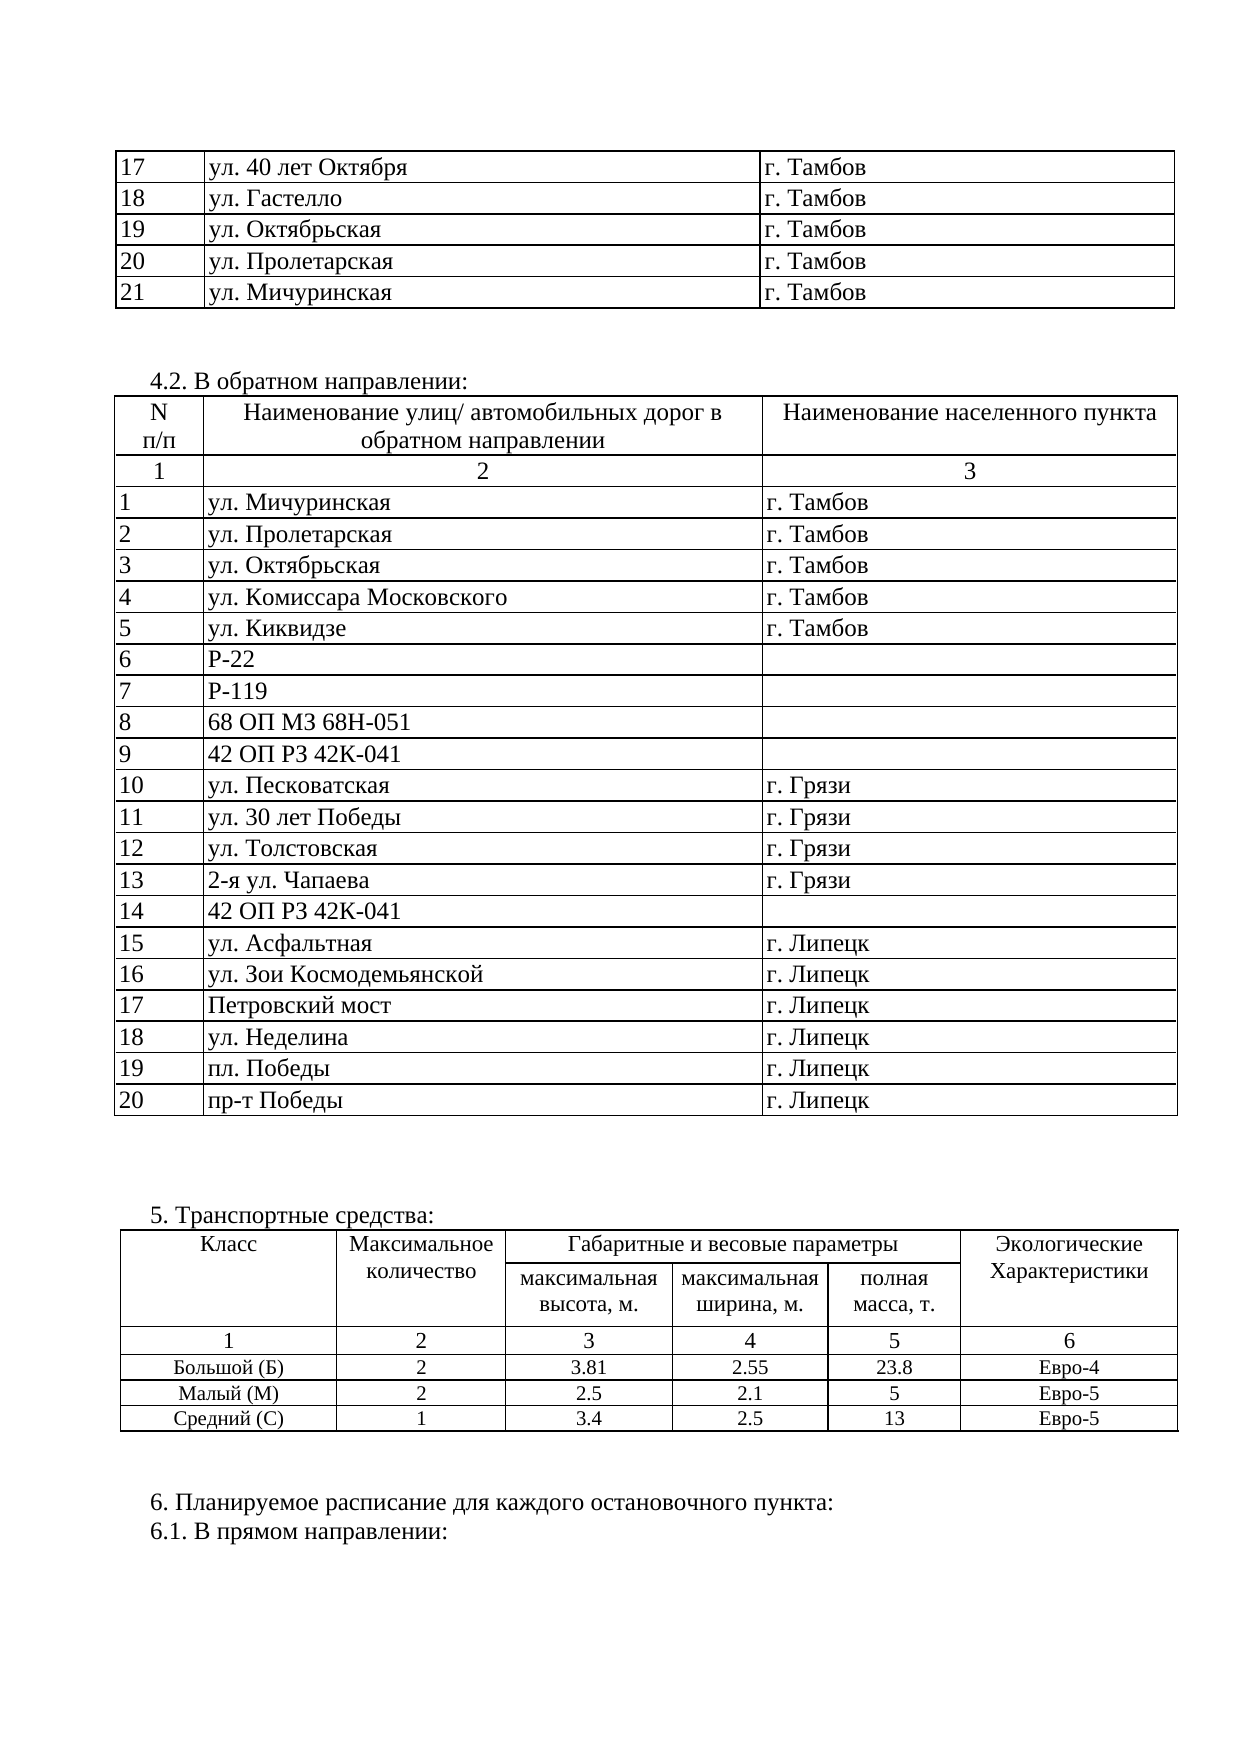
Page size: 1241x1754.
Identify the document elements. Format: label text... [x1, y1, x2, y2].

table_cell ул. Песковатская [204, 770, 762, 800]
table_cell Большой (Б) [121, 1355, 336, 1379]
table_cell г. Тамбов [763, 486, 1177, 517]
table_cell г. Тамбов [763, 517, 1177, 548]
table_cell 2 [337, 1355, 505, 1379]
table_cell 14 [115, 896, 203, 926]
table_cell Евро-5 [961, 1381, 1177, 1405]
table_cell ул. Октябрьская [205, 215, 759, 244]
table_cell ул. Пролетарская [204, 519, 762, 548]
table_cell г. Липецк [763, 1083, 1177, 1115]
table_cell 23.8 [829, 1355, 960, 1379]
table_cell [763, 674, 1177, 706]
table_cell Р-22 [204, 645, 762, 674]
table_cell 42 ОП РЗ 42К-041 [204, 896, 762, 926]
table_cell г. Липецк [763, 1052, 1177, 1083]
table_cell 2 [115, 518, 203, 548]
table_cell 18 [117, 183, 204, 213]
table_cell Малый (М) [121, 1381, 336, 1405]
table_cell 3.81 [506, 1355, 672, 1379]
table_cell ул. 40 лет Октября [205, 152, 759, 181]
table_cell [763, 895, 1177, 926]
table_cell 42 ОП РЗ 42К-041 [204, 739, 762, 769]
table_cell 3 [506, 1327, 672, 1353]
table_cell ул. Комиссара Московского [204, 582, 762, 611]
table_cell 6 [961, 1327, 1177, 1353]
table_cell 3.4 [506, 1406, 672, 1430]
table_cell Средний (С) [121, 1406, 336, 1430]
table_cell 3 [115, 550, 203, 580]
table_cell 5 [829, 1381, 960, 1405]
table_cell максимальная высота, м. [506, 1264, 672, 1326]
table_cell 12 [115, 833, 203, 863]
table_cell г. Тамбов [763, 580, 1177, 611]
table_cell 19 [117, 215, 204, 244]
table_cell 5 [115, 613, 203, 643]
table_cell г. Грязи [763, 800, 1177, 832]
text 4.2. В обратном направлении: [150, 366, 1090, 395]
table_cell Р-119 [204, 676, 762, 706]
table_cell 19 [115, 1053, 203, 1083]
table_cell 11 [115, 801, 203, 832]
table_cell [763, 737, 1177, 769]
table_cell 2 [337, 1381, 505, 1405]
table_cell г. Тамбов [761, 183, 1174, 213]
table_cell г. Липецк [763, 926, 1177, 957]
table_cell Петровский мост [204, 991, 762, 1020]
table_cell ул. Зои Космодемьянской [204, 959, 762, 989]
table_cell [763, 643, 1177, 674]
table_cell 3 [763, 454, 1177, 486]
table_cell 9 [115, 738, 203, 769]
table_cell ул. Гастелло [205, 183, 759, 213]
table_cell ул. Пролетарская [205, 246, 759, 276]
table_cell пр-т Победы [204, 1085, 762, 1115]
table_cell ул. Асфальтная [204, 928, 762, 957]
table_cell 21 [117, 277, 204, 307]
table_cell 16 [115, 959, 203, 989]
table_cell 20 [117, 246, 204, 276]
table_cell 1 [115, 487, 203, 517]
table_cell 13 [115, 864, 203, 894]
table_header Габаритные и весовые параметры [506, 1231, 960, 1262]
table_header Класс [121, 1231, 336, 1326]
table_cell 20 [115, 1084, 203, 1115]
table_cell 18 [115, 1021, 203, 1052]
table_cell г. Липецк [763, 1020, 1177, 1052]
table_header Максимальное количество [337, 1231, 505, 1326]
text 6. Планируемое расписание для каждого остановочного пункта: [150, 1487, 1090, 1516]
table_cell 2.1 [673, 1381, 827, 1405]
table_cell 2 [337, 1327, 505, 1353]
table_cell 10 [115, 770, 203, 800]
table_cell ул. Толстовская [204, 833, 762, 863]
table_header Экологические Характеристики [961, 1231, 1177, 1326]
table_cell г. Тамбов [761, 246, 1174, 276]
table_cell г. Липецк [763, 989, 1177, 1020]
table_cell 1 [337, 1406, 505, 1430]
table_cell ул. Неделина [204, 1022, 762, 1052]
table_cell ул. Мичуринская [204, 487, 762, 517]
table_cell пл. Победы [204, 1053, 762, 1083]
table_header N п/п [115, 397, 203, 454]
table_header Наименование населенного пункта [763, 397, 1177, 454]
table_cell максимальная ширина, м. [673, 1264, 827, 1326]
table_cell ул. 30 лет Победы [204, 802, 762, 832]
table_cell полная масса, т. [829, 1264, 960, 1326]
table_cell 5 [829, 1327, 960, 1353]
table_cell г. Тамбов [761, 215, 1174, 244]
table_cell 4 [115, 581, 203, 611]
table_cell 2.55 [673, 1355, 827, 1379]
table_cell 2.5 [506, 1381, 672, 1405]
table_header Наименование улиц/ автомобильных дорог в обратном направлении [204, 397, 762, 454]
table_cell 7 [115, 675, 203, 706]
table_cell 1 [121, 1327, 336, 1353]
table_cell 8 [115, 707, 203, 737]
table_cell 68 ОП МЗ 68Н-051 [204, 707, 762, 737]
table_cell г. Тамбов [763, 549, 1177, 580]
table_cell 17 [117, 152, 204, 181]
table_cell г. Грязи [763, 832, 1177, 863]
table_cell 13 [829, 1406, 960, 1430]
table_cell ул. Киквидзе [204, 613, 762, 643]
table_cell г. Тамбов [763, 611, 1177, 643]
table_cell 4 [673, 1327, 827, 1353]
text 5. Транспортные средства: [150, 1200, 1090, 1229]
table_cell г. Грязи [763, 863, 1177, 894]
table_cell ул. Октябрьская [204, 550, 762, 580]
text 6.1. В прямом направлении: [150, 1516, 1090, 1544]
table_cell 6 [115, 644, 203, 674]
table_cell 2 [204, 456, 762, 486]
table_cell 17 [115, 990, 203, 1020]
table_cell Евро-4 [961, 1355, 1177, 1379]
table_cell г. Тамбов [761, 152, 1174, 181]
table_cell г. Тамбов [761, 277, 1174, 307]
table_cell Евро-5 [961, 1406, 1177, 1430]
table_cell 1 [115, 455, 203, 486]
table_cell 15 [115, 927, 203, 957]
table_cell ул. Мичуринская [205, 277, 759, 307]
table_cell 2-я ул. Чапаева [204, 865, 762, 894]
table_cell г. Липецк [763, 958, 1177, 989]
table_cell 2.5 [673, 1406, 827, 1430]
table_cell [763, 706, 1177, 737]
table_cell г. Грязи [763, 769, 1177, 800]
